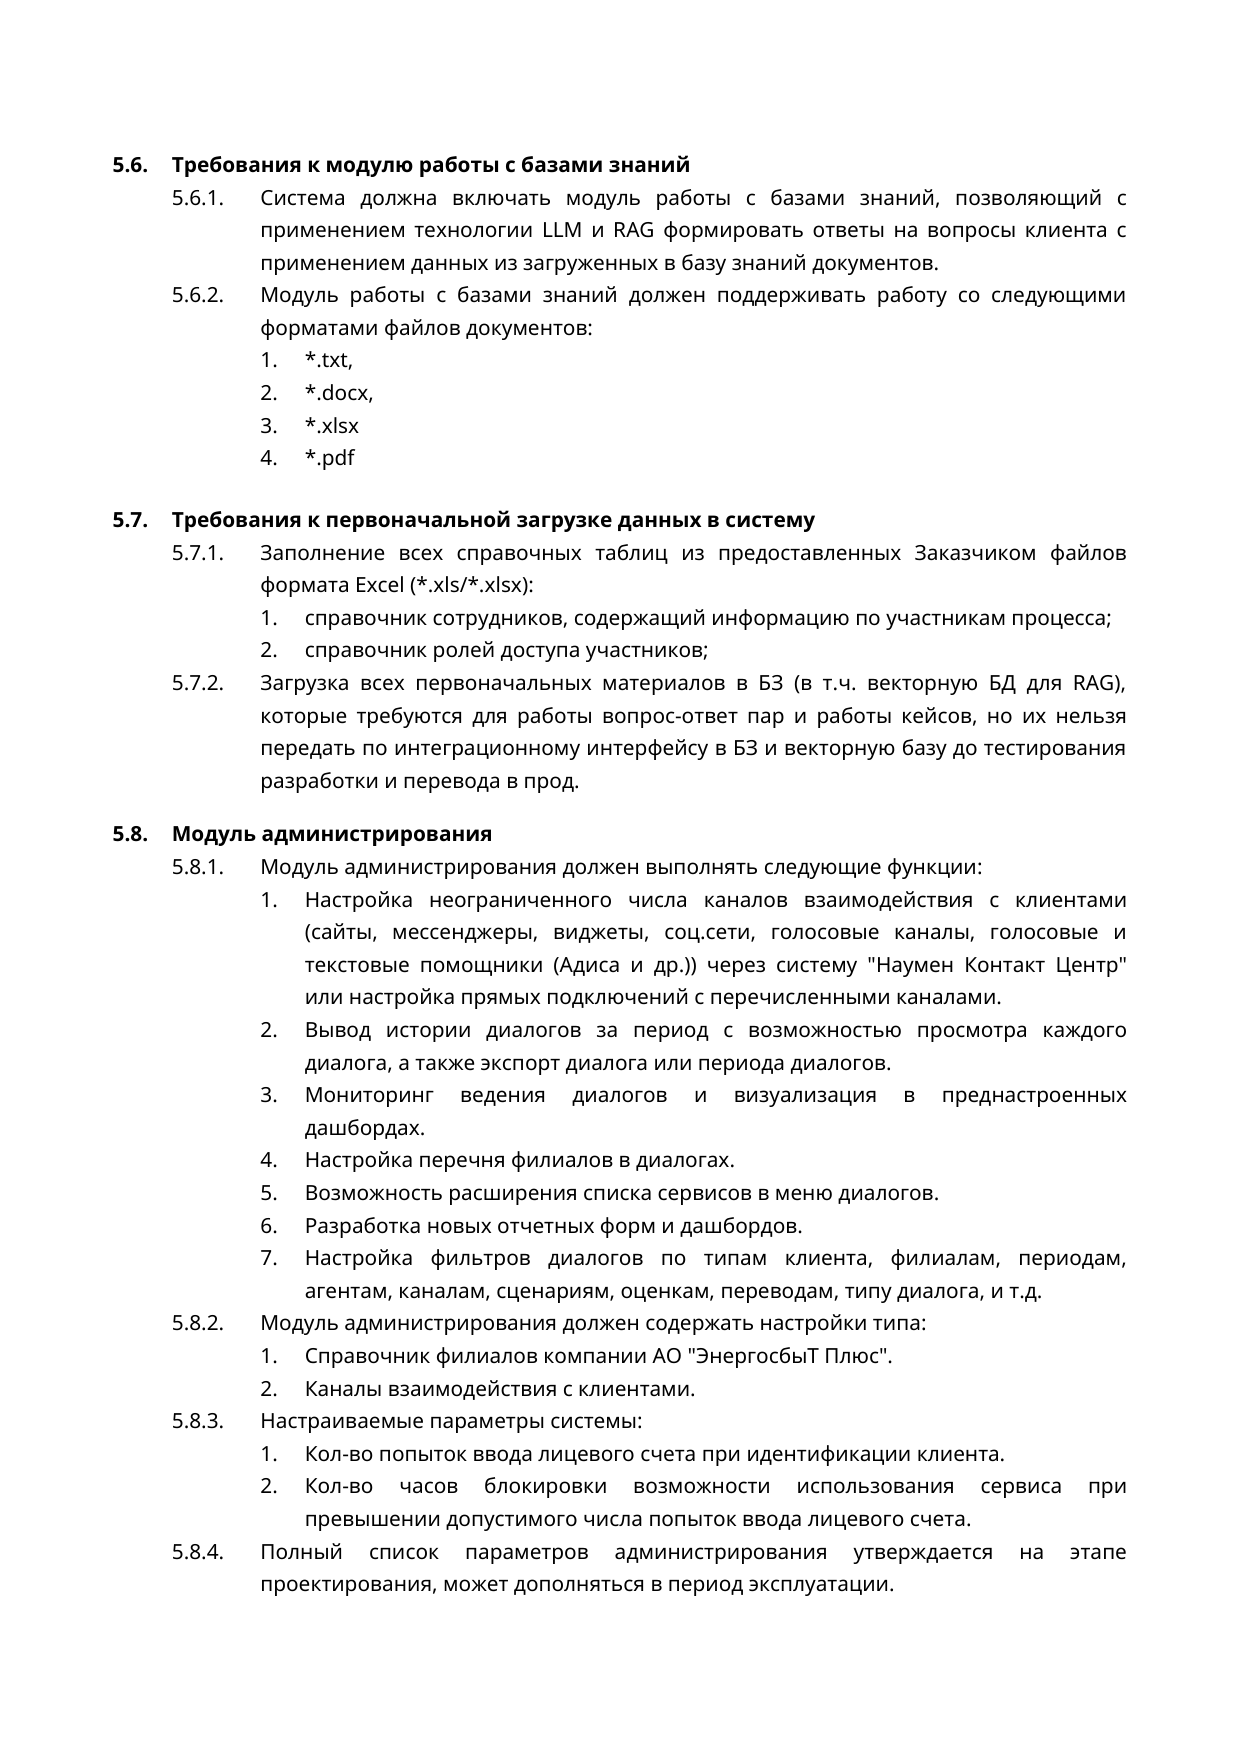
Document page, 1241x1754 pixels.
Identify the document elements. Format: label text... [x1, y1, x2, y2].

list Возможность расширения списка сервисов в меню диалогов. [260, 1178, 1128, 1207]
list Полный список параметров администрирования утверждается на этапе проектирования, может дополняться в период эксплуатации. [172, 1537, 1128, 1598]
list Настраиваемые параметры системы: [172, 1406, 1128, 1435]
list *.txt, [260, 346, 1128, 374]
list *.docx, [260, 378, 1128, 407]
list Настройка неограниченного числа каналов взаимодействия с клиентами (сайты, мессенджеры, виджеты, соц.сети, голосовые каналы, голосовые и текстовые помощники (Адиса и др.)) через систему "Наумен Контакт Центр" или настройка прямых подключений с перечисленными каналами. [260, 885, 1128, 1011]
list Модуль работы с базами знаний должен поддерживать работу со следующими форматами файлов документов: [172, 280, 1128, 341]
list Кол-во попыток ввода лицевого счета при идентификации клиента. [260, 1439, 1128, 1467]
list *.pdf [260, 443, 1128, 472]
list Модуль администрирования должен выполнять следующие функции: [172, 852, 1128, 881]
subtitle Требования к первоначальной загрузке данных в систему [112, 505, 1128, 534]
list Разработка новых отчетных форм и дашбордов. [260, 1211, 1128, 1239]
list справочник ролей доступа участников; [260, 636, 1128, 664]
list Вывод истории диалогов за период с возможностью просмотра каждого диалога, а также экспорт диалога или периода диалогов. [260, 1015, 1128, 1076]
subtitle Модуль администрирования [112, 819, 1128, 848]
list Настройка перечня филиалов в диалогах. [260, 1146, 1128, 1174]
list *.xlsx [260, 411, 1128, 439]
list Загрузка всех первоначальных материалов в БЗ (в т.ч. векторную БД для RAG), которые требуются для работы вопрос-ответ пар и работы кейсов, но их нельзя передать по интеграционному интерфейсу в БЗ и векторную базу до тестирования разработки и перевода в прод. [172, 668, 1128, 794]
subtitle Требования к модулю работы с базами знаний [112, 150, 1128, 178]
list Настройка фильтров диалогов по типам клиента, филиалам, периодам, агентам, каналам, сценариям, оценкам, переводам, типу диалога, и т.д. [260, 1243, 1128, 1304]
list Справочник филиалов компании АО "ЭнергосбыТ Плюс". [260, 1341, 1128, 1369]
list справочник сотрудников, содержащий информацию по участникам процесса; [260, 603, 1128, 631]
list Каналы взаимодействия с клиентами. [260, 1374, 1128, 1402]
list Кол-во часов блокировки возможности использования сервиса при превышении допустимого числа попыток ввода лицевого счета. [260, 1472, 1128, 1533]
list Модуль администрирования должен содержать настройки типа: [172, 1308, 1128, 1337]
list Заполнение всех справочных таблиц из предоставленных Заказчиком файлов формата Excel (*.xls/*.xlsx): [172, 538, 1128, 599]
list Система должна включать модуль работы с базами знаний, позволяющий с применением технологии LLM и RAG формировать ответы на вопросы клиента с применением данных из загруженных в базу знаний документов. [172, 183, 1128, 276]
list Мониторинг ведения диалогов и визуализация в преднастроенных дашбордах. [260, 1080, 1128, 1141]
